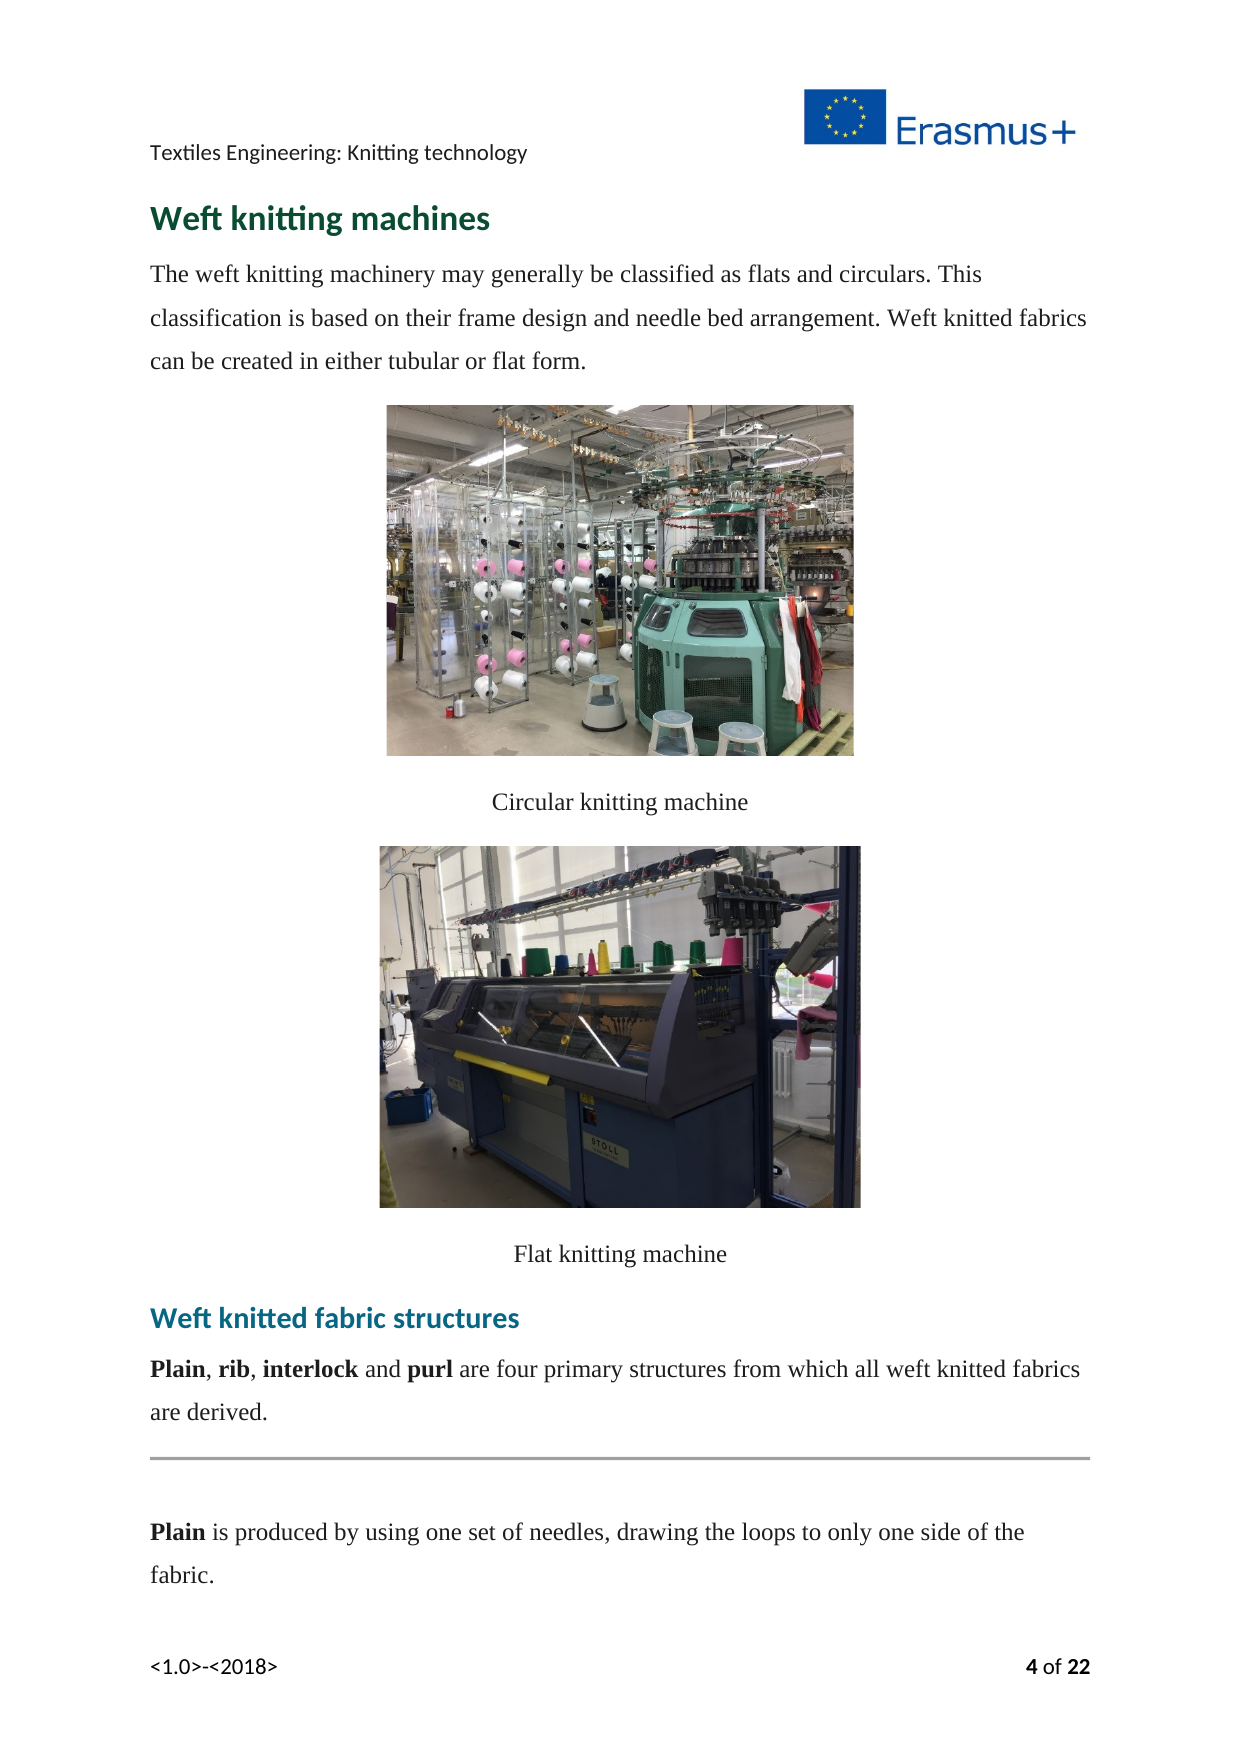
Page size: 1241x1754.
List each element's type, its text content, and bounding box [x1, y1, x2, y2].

text The weft knitting machinery may generally be classified as flats and circulars. This classification is based on their frame design and needle bed arrangement. Weft knitted fabrics can be created in either tubular or flat form. [150, 259, 1090, 374]
subtitle Weft knitted fabric structures [150, 1299, 1090, 1336]
picture [386, 405, 854, 756]
text Flat knitting machine [150, 1239, 1090, 1268]
subtitle Weft knitting machines [150, 196, 1090, 239]
picture [379, 846, 861, 1208]
text Plain, rib, interlock and purl are four primary structures from which all weft knitted fabrics are derived. [150, 1354, 1090, 1426]
text Plain is produced by using one set of needles, drawing the loops to only one side of the fabric. [150, 1517, 1090, 1588]
picture [788, 73, 1091, 160]
text Circular knitting machine [150, 787, 1090, 816]
